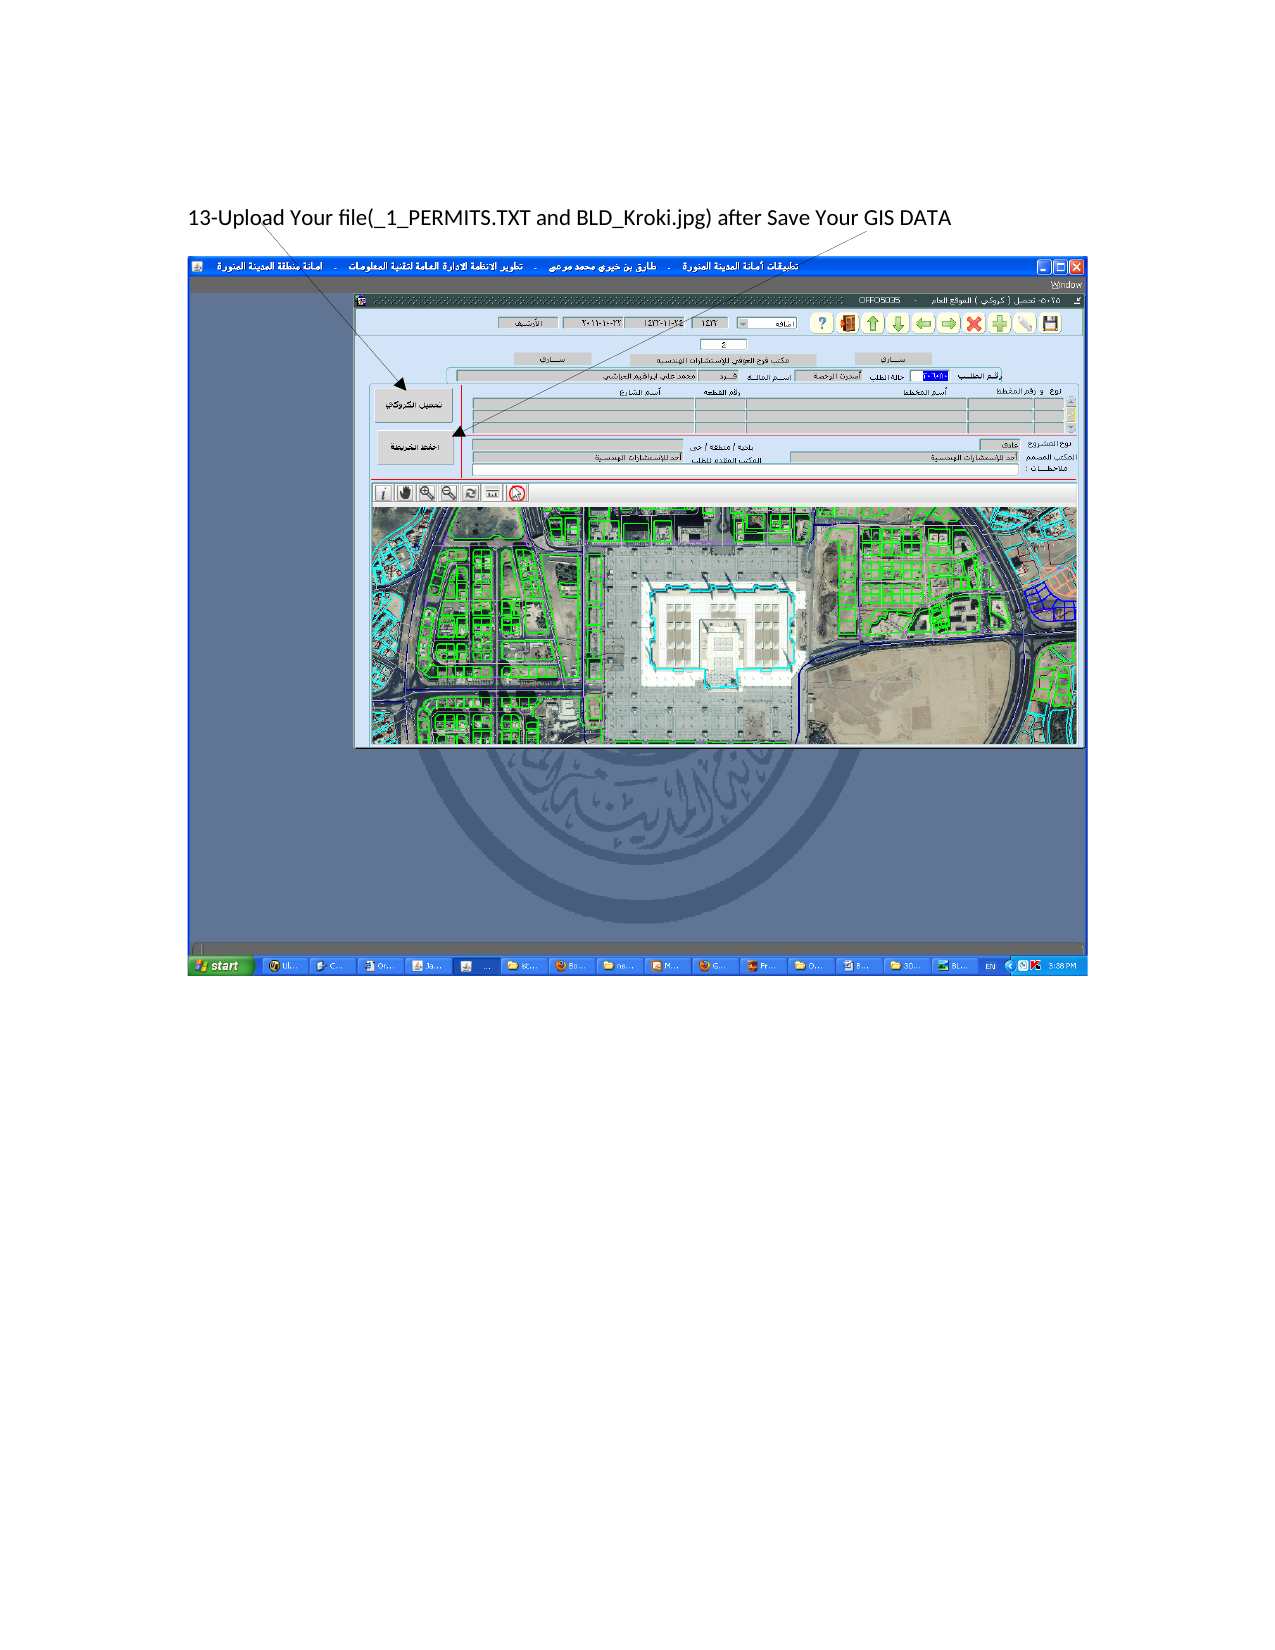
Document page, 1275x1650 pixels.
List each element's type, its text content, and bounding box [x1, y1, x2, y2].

text 13-Upload Your file(_1_PERMITS.TXT and BLD_Kroki.jpg) after Save Your GIS DATA [187, 203, 1087, 231]
picture [187, 256, 1088, 976]
